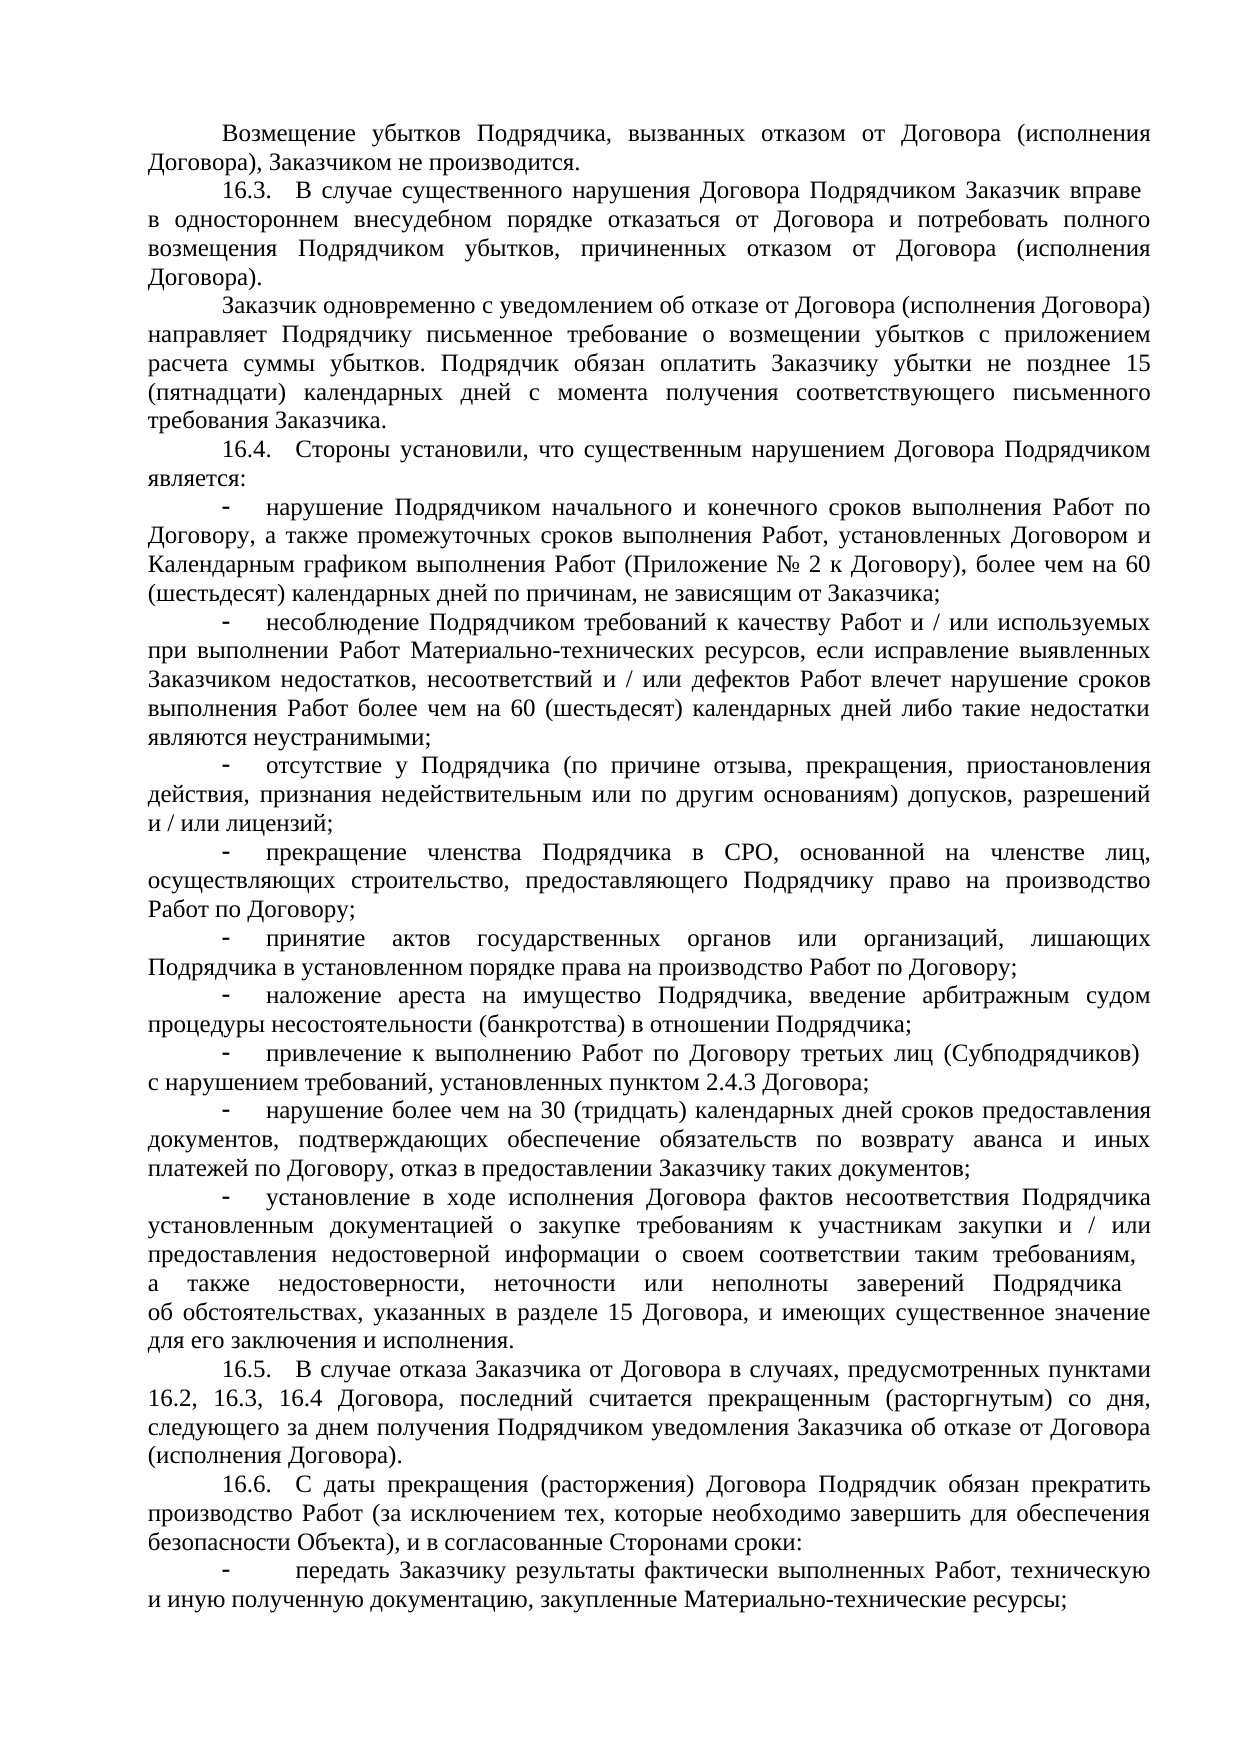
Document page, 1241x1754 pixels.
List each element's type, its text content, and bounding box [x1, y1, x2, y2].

list нарушение Подрядчиком начального и конечного сроков выполнения Работ по Договору, а также промежуточных сроков выполнения Работ, установленных Договором и Календарным графиком выполнения Работ (Приложение № 2 к Договору), более чем на 60 (шестьдесят) календарных дней по причинам, не зависящим от Заказчика; [148, 492, 1152, 607]
list отсутствие у Подрядчика (по причине отзыва, прекращения, приостановления действия, признания недействительным или по другим основаниям) допусков, разрешений и / или лицензий; [148, 751, 1152, 837]
list привлечение к выполнению Работ по Договору третьих лиц (Субподрядчиков) с нарушением требований, установленных пунктом 2.4.3 Договора; [148, 1038, 1152, 1096]
list Стороны установили, что существенным нарушением Договора Подрядчиком является: [148, 434, 1152, 492]
list установление в ходе исполнения Договора фактов несоответствия Подрядчика установленным документацией о закупке требованиям к участникам закупки и / или предоставления недостоверной информации о своем соответствии таким требованиям, а также недостоверности, неточности или неполноты заверений Подрядчика об обстоятельствах, указанных в разделе 15 Договора, и имеющих существенное значение для его заключения и исполнения. [148, 1182, 1152, 1354]
list прекращение членства Подрядчика в СРО, основанной на членстве лиц, осуществляющих строительство, предоставляющего Подрядчику право на производство Работ по Договору; [148, 837, 1152, 923]
list нарушение более чем на 30 (тридцать) календарных дней сроков предоставления документов, подтверждающих обеспечение обязательств по возврату аванса и иных платежей по Договору, отказ в предоставлении Заказчику таких документов; [148, 1096, 1152, 1182]
list В случае отказа Заказчика от Договора в случаях, предусмотренных пунктами 16.2, 16.3, 16.4 Договора, последний считается прекращенным (расторгнутым) со дня, следующего за днем получения Подрядчиком уведомления Заказчика об отказе от Договора (исполнения Договора). [148, 1354, 1152, 1469]
list принятие актов государственных органов или организаций, лишающих Подрядчика в установленном порядке права на производство Работ по Договору; [148, 923, 1152, 981]
list наложение ареста на имущество Подрядчика, введение арбитражным судом процедуры несостоятельности (банкротства) в отношении Подрядчика; [148, 981, 1152, 1038]
list С даты прекращения (расторжения) Договора Подрядчик обязан прекратить производство Работ (за исключением тех, которые необходимо завершить для обеспечения безопасности Объекта), и в согласованные Сторонами сроки: [148, 1469, 1152, 1556]
list Заказчик одновременно с уведомлением об отказе от Договора (исполнения Договора) направляет Подрядчику письменное требование о возмещении убытков с приложением расчета суммы убытков. Подрядчик обязан оплатить Заказчику убытки не позднее 15 (пятнадцати) календарных дней с момента получения соответствующего письменного требования Заказчика. [148, 291, 1152, 434]
list В случае существенного нарушения Договора Подрядчиком Заказчик вправе в одностороннем внесудебном порядке отказаться от Договора и потребовать полного возмещения Подрядчиком убытков, причиненных отказом от Договора (исполнения Договора). [148, 176, 1152, 291]
list передать Заказчику результаты фактически выполненных Работ, техническую и иную полученную документацию, закупленные Материально-технические ресурсы; [148, 1556, 1152, 1613]
list несоблюдение Подрядчиком требований к качеству Работ и / или используемых при выполнении Работ Материально-технических ресурсов, если исправление выявленных Заказчиком недостатков, несоответствий и / или дефектов Работ влечет нарушение сроков выполнения Работ более чем на 60 (шестьдесят) календарных дней либо такие недостатки являются неустранимыми; [148, 607, 1152, 751]
list Возмещение убытков Подрядчика, вызванных отказом от Договора (исполнения Договора), Заказчиком не производится. [148, 118, 1152, 176]
